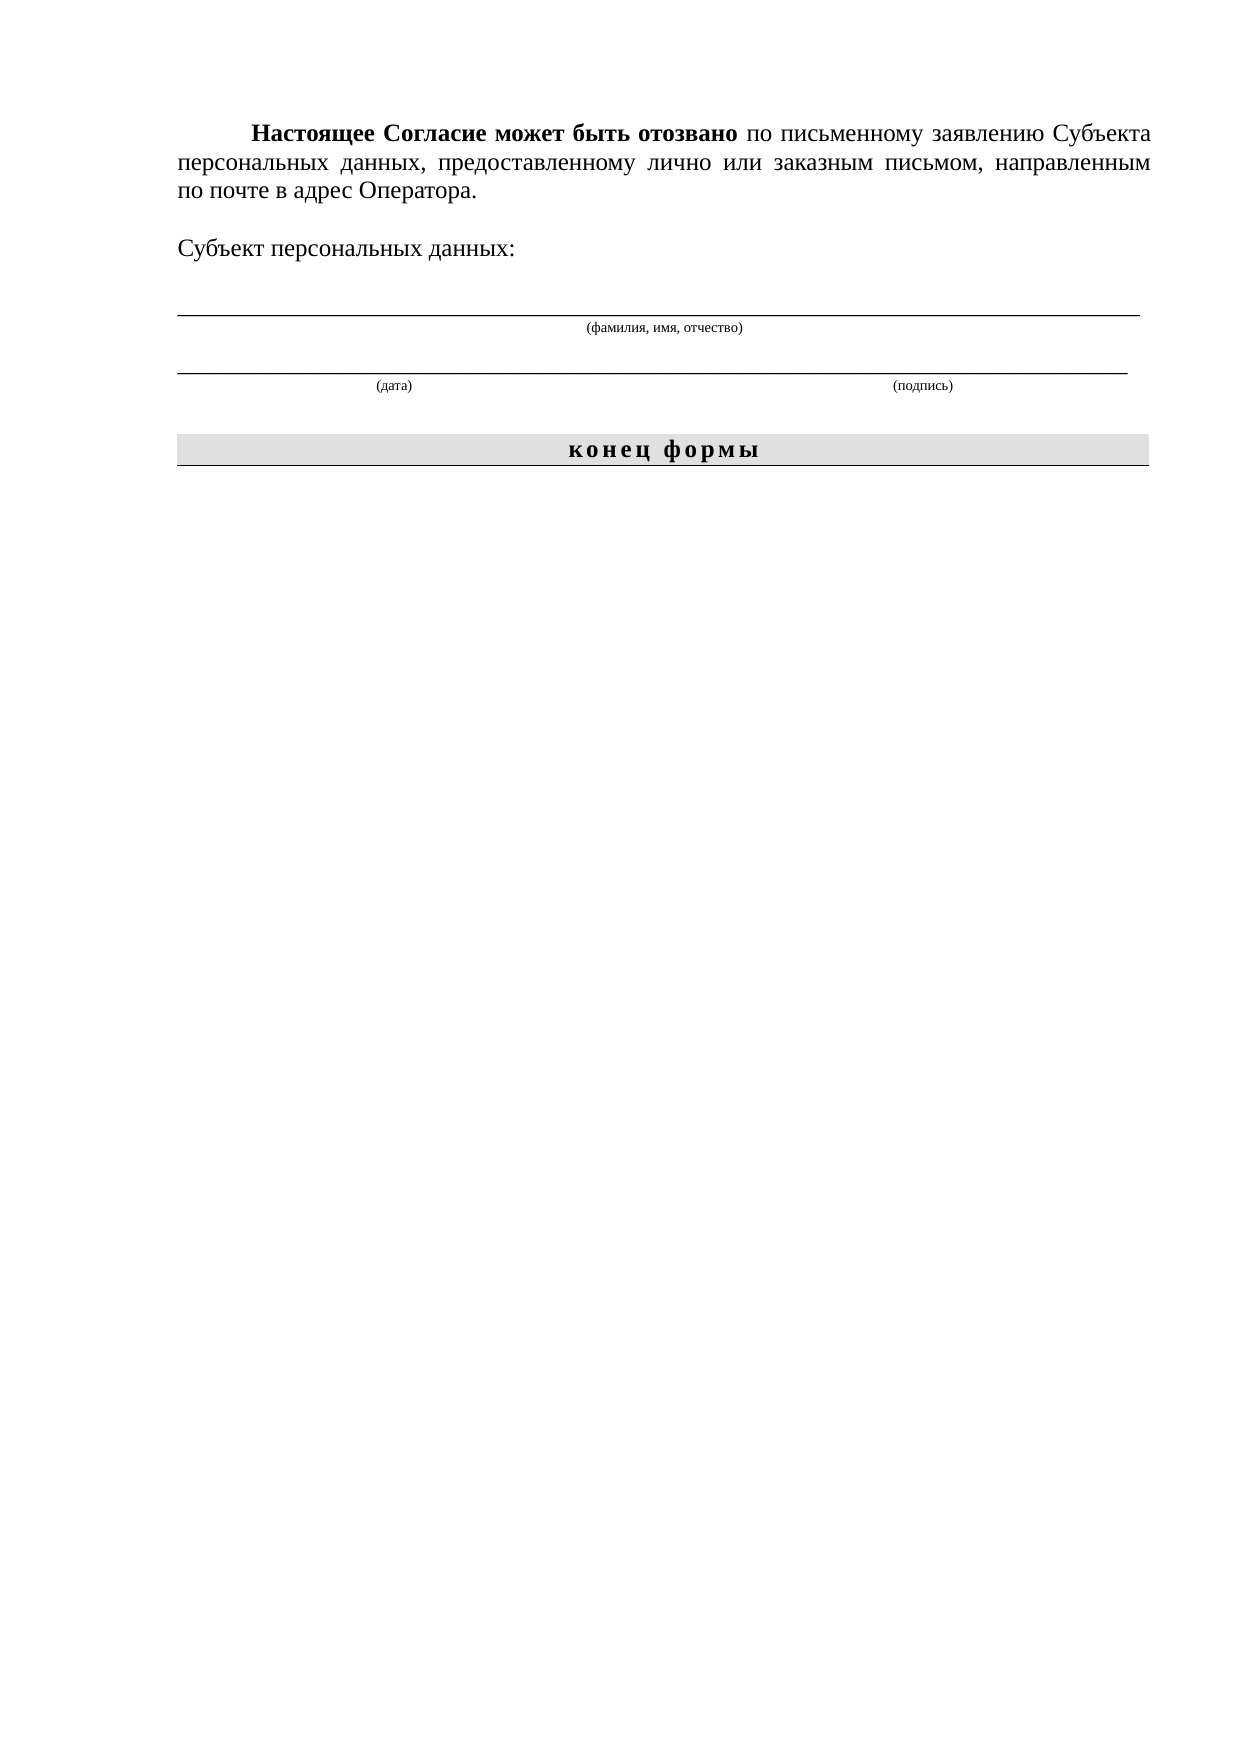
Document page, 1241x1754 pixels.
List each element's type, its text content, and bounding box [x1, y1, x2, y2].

text Настоящее Согласие может быть отозвано по письменному заявлению Субъекта персональных данных, предоставленному лично или заказным письмом, направленным по почте в адрес Оператора. [177, 118, 1152, 204]
text _____________________________________________________________________________ [177, 291, 1152, 319]
text Субъект персональных данных: [177, 233, 1152, 262]
text ____________________________________________________________________________ [177, 348, 1152, 377]
text конец формы [177, 434, 1149, 465]
text (фамилия, имя, отчество) [177, 319, 1152, 348]
text (дата) (подпись) [177, 377, 1152, 406]
